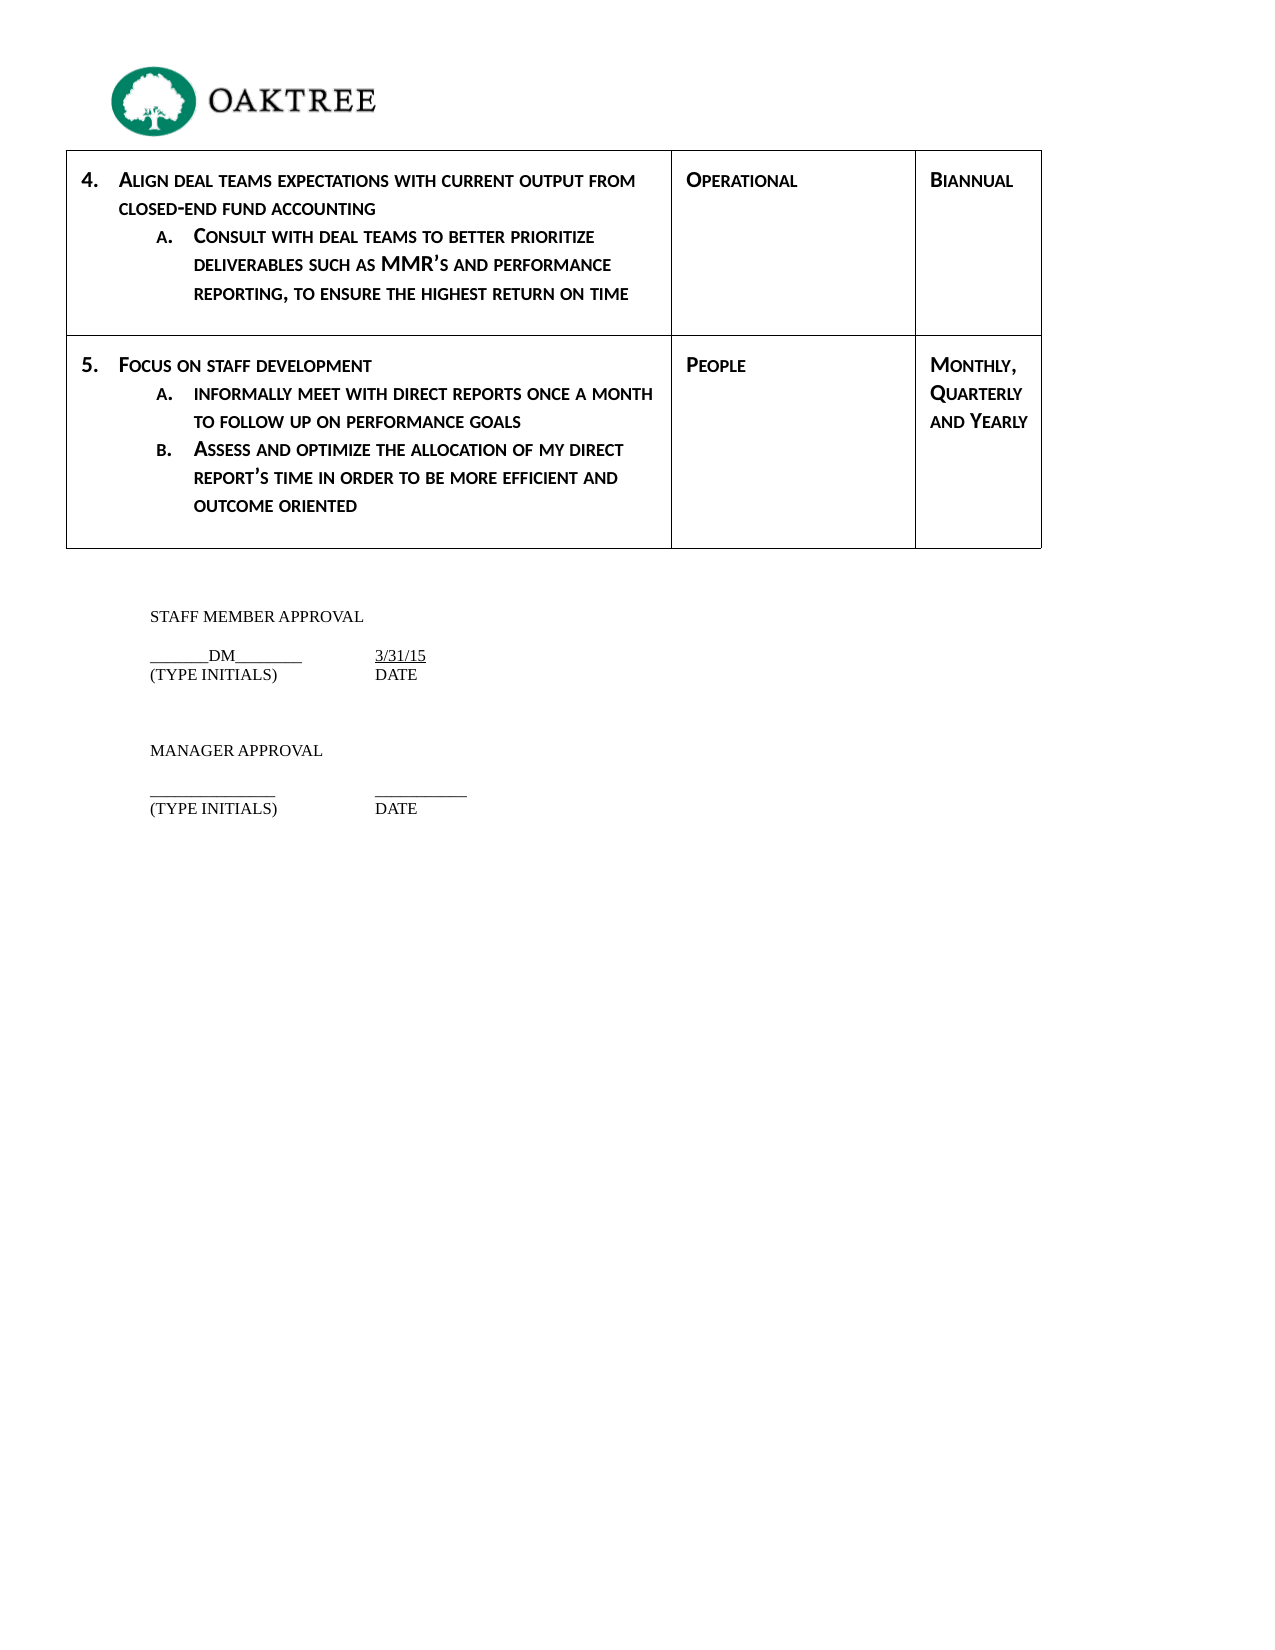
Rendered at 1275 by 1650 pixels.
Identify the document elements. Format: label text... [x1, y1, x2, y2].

table_cell Biannual [916, 151, 1041, 335]
table_cell Operational [672, 151, 915, 335]
text MANAGER APPROVAL [150, 741, 1125, 760]
table_cell Focus on staff development informally meet with direct reports once a month to follow up on performance goals Assess and optimize the allocation of my direct report’s time in order to be more efficient and outcome oriented [67, 336, 671, 548]
text _______DM________ 3/31/15 [150, 645, 1125, 664]
table_cell People [672, 336, 915, 548]
text (TYPE INITIALS) DATE [150, 799, 1125, 818]
table_cell Monthly, Quarterly and Yearly [916, 336, 1041, 548]
text (TYPE INITIALS) DATE [150, 664, 1125, 684]
text STAFF MEMBER APPROVAL [150, 607, 1125, 626]
table_cell Align deal teams expectations with current output from closed-end fund accounting Consult with deal teams to better prioritize deliverables such as MMR’s and performance reporting, to ensure the highest return on time [67, 151, 671, 335]
picture [103, 61, 384, 142]
text _______________ ___________ [150, 779, 1125, 799]
